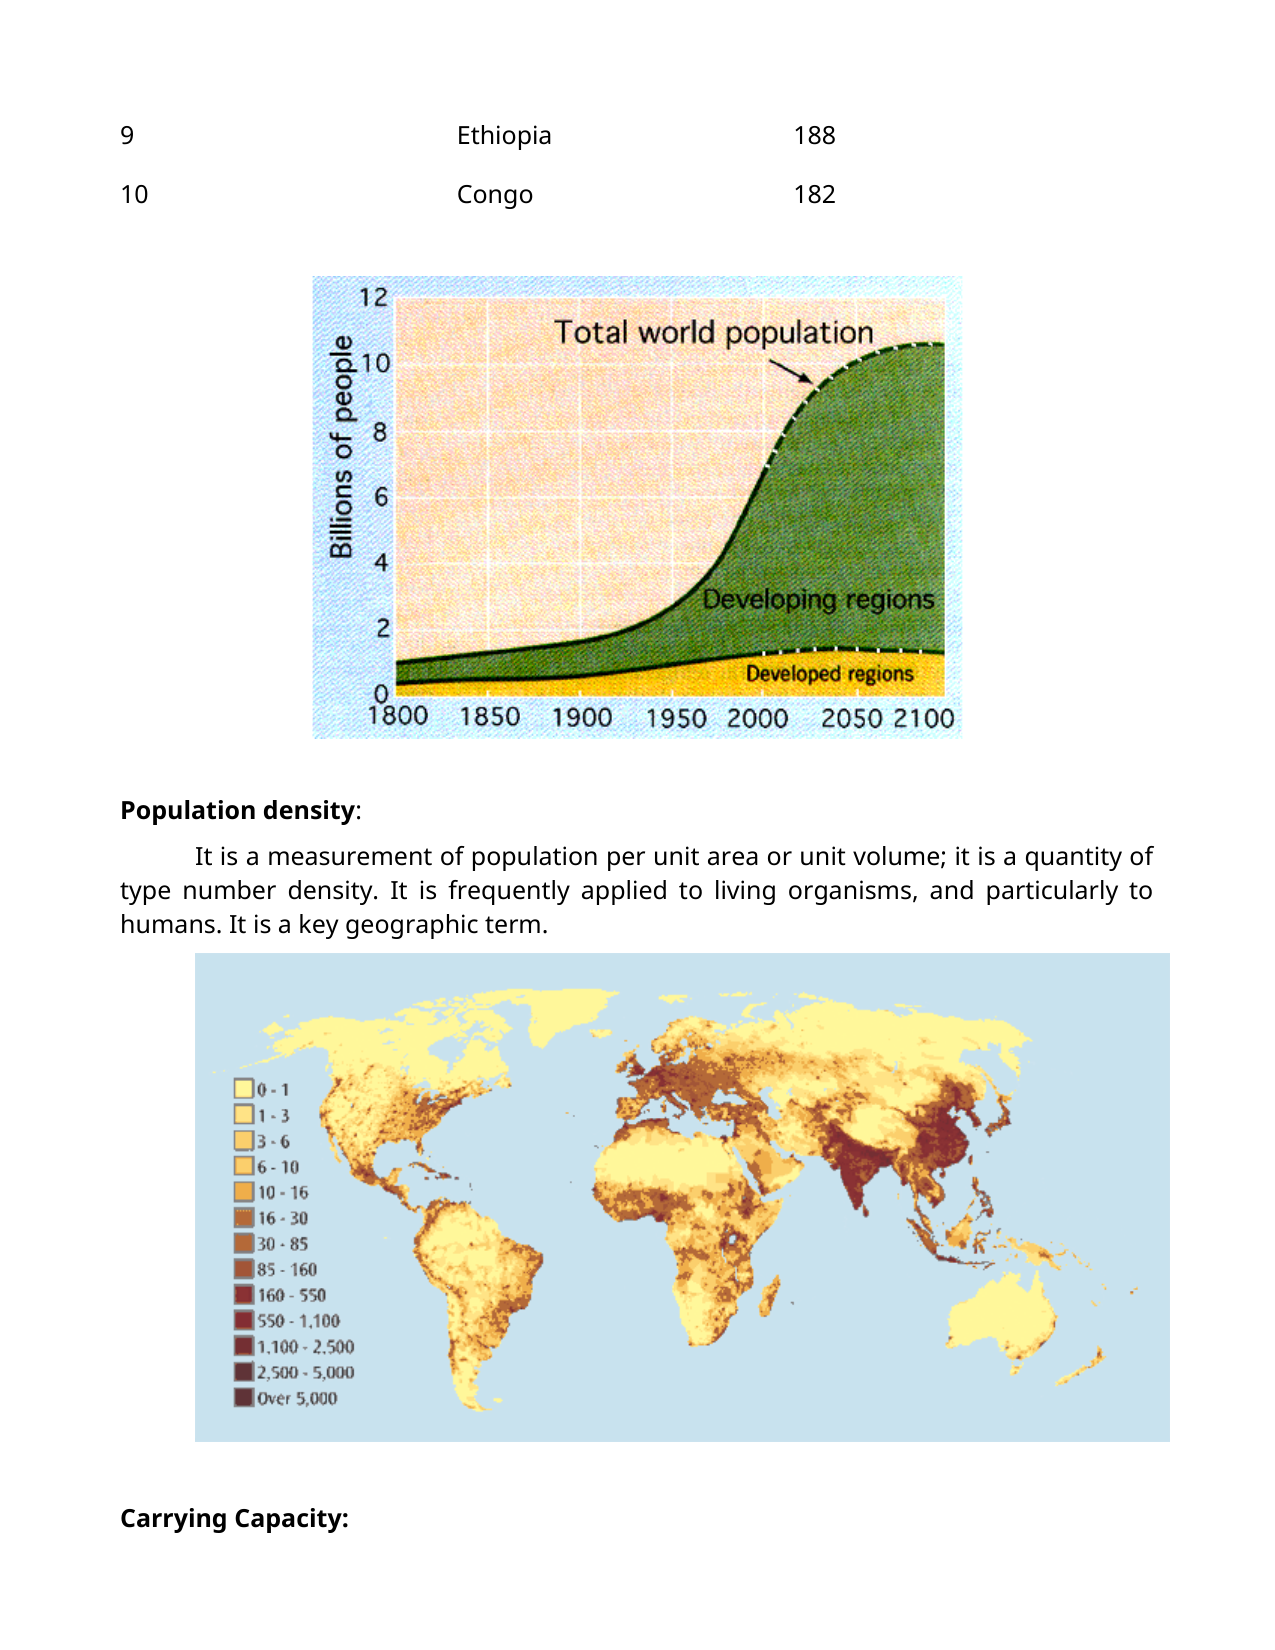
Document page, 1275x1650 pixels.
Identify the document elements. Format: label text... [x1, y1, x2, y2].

picture [312, 276, 963, 739]
text Carrying Capacity: [120, 1500, 1155, 1534]
table_cell 10 [109, 164, 445, 223]
text It is a measurement of population per unit area or unit volume; it is a quantity of type number density. It is frequently applied to living organisms, and particularly to humans. It is a key geographic term. [120, 839, 1155, 941]
table_cell 188 [782, 105, 1118, 164]
table_cell 182 [782, 164, 1118, 223]
text Population density: [120, 792, 1155, 826]
table_cell Congo [445, 164, 782, 223]
table_cell Ethiopia [445, 105, 782, 164]
table_cell 9 [109, 105, 445, 164]
picture [195, 953, 1170, 1442]
